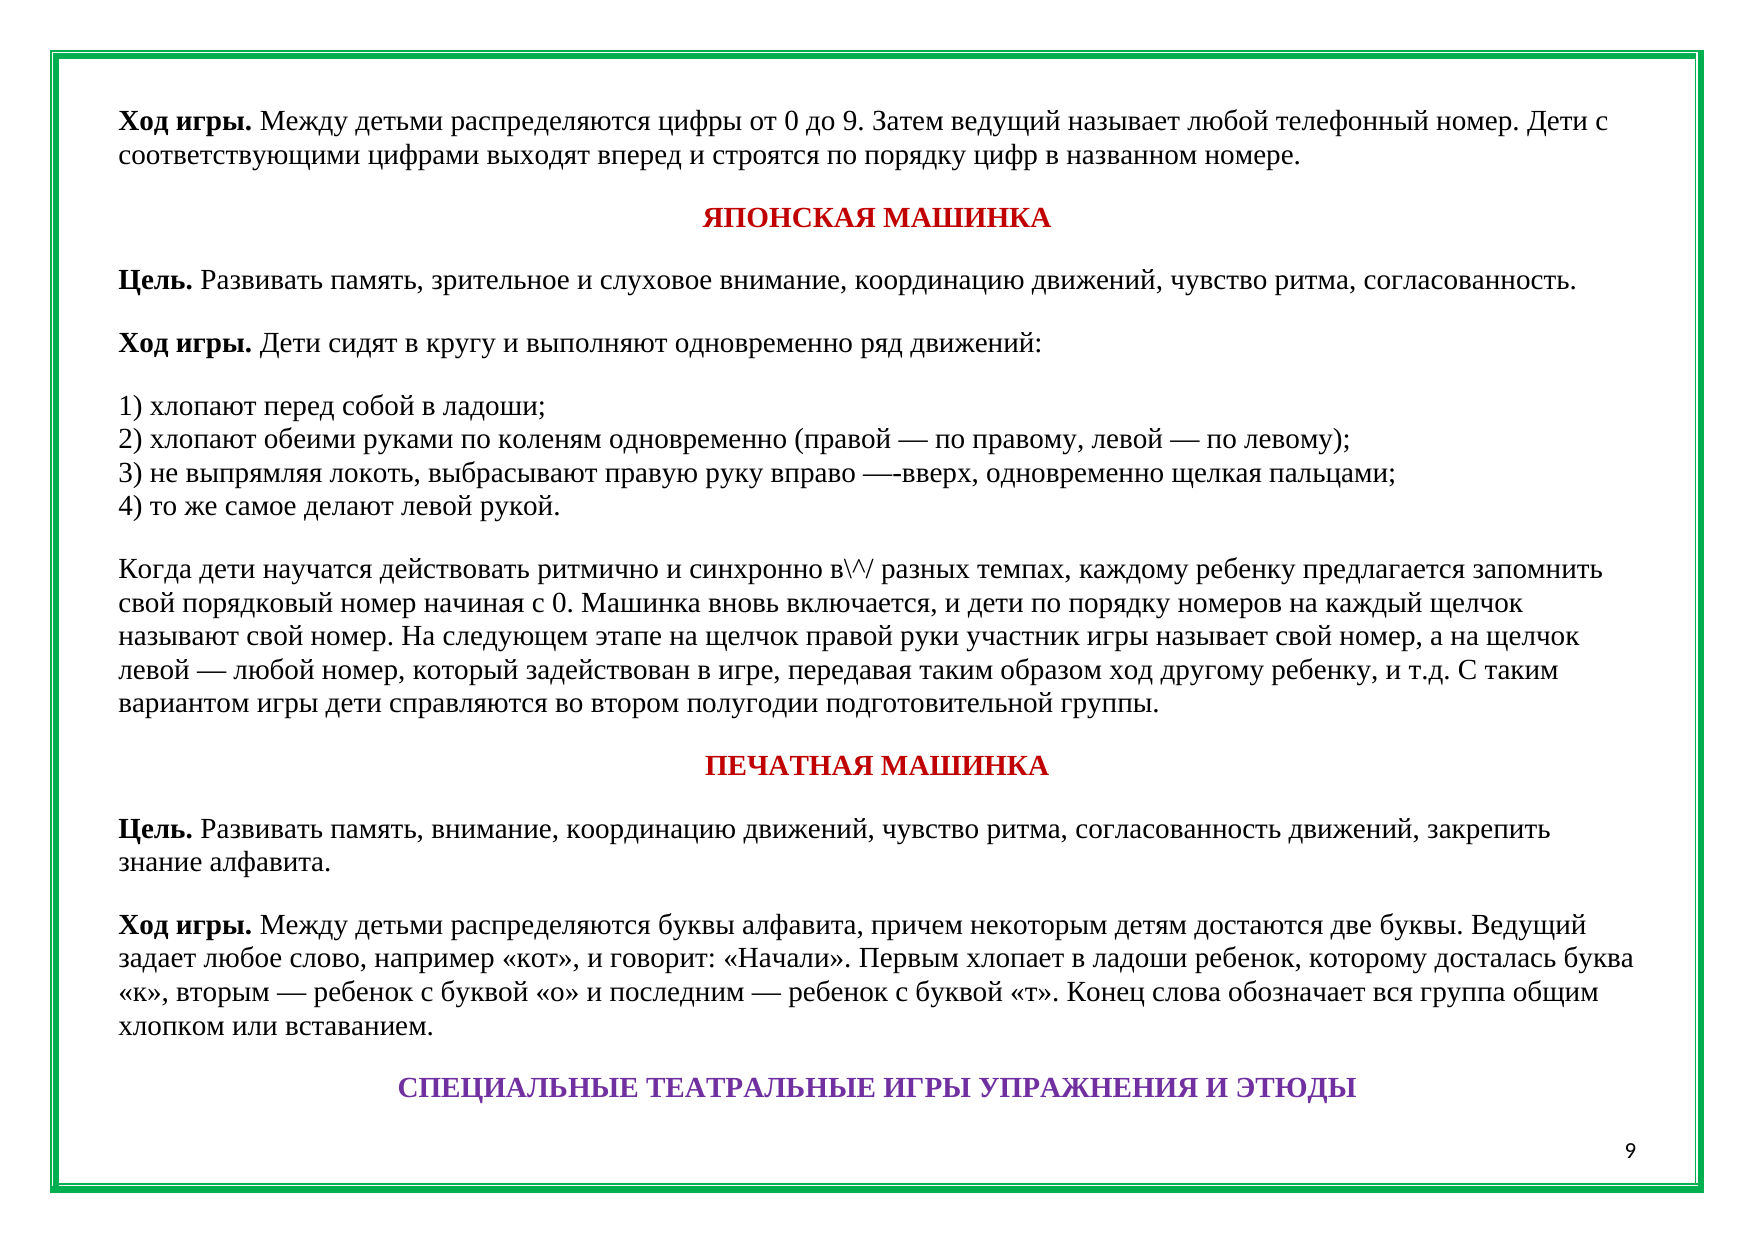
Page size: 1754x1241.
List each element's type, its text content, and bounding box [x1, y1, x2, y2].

text ПЕЧАТНАЯ МАШИНКА [118, 748, 1636, 782]
text 4) то же самое делают левой рукой. [118, 488, 1636, 522]
text Ход игры. Между детьми распределяются буквы алфавита, причем некоторым детям достаются две буквы. Ведущий задает любое слово, например «кот», и говорит: «Начали». Первым хлопает в ладоши ребенок, которому досталась буква «к», вторым — ребенок с буквой «о» и последним — ребенок с буквой «т». Конец слова обозначает вся группа общим хлопком или вставанием. [118, 907, 1636, 1041]
text Ход игры. Дети сидят в кругу и выполняют одновременно ряд движений: [118, 325, 1636, 359]
text 1) хлопают перед собой в ладоши; [118, 388, 1636, 421]
text СПЕЦИАЛЬНЫЕ ТЕАТРАЛЬНЫЕ ИГРЫ УПРАЖНЕНИЯ И ЭТЮДЫ [118, 1070, 1636, 1104]
text 3) не выпрямляя локоть, выбрасывают правую руку вправо —-вверх, одновременно щелкая пальцами; [118, 455, 1636, 488]
text Ход игры. Между детьми распределяются цифры от 0 до 9. Затем ведущий называет любой телефонный номер. Дети с соответствующими цифрами выходят вперед и строятся по порядку цифр в названном номере. [118, 103, 1636, 171]
text Цель. Развивать память, внимание, координацию движений, чувство ритма, согласованность движений, закрепить знание алфавита. [118, 811, 1636, 878]
text 2) хлопают обеими руками по коленям одновременно (правой — по правому, левой — по левому); [118, 421, 1636, 455]
text Цель. Развивать память, зрительное и слуховое внимание, координацию движений, чувство ритма, согласованность. [118, 262, 1636, 296]
text Когда дети научатся действовать ритмично и синхронно в\^/ разных темпах, каждому ребенку предлагается запомнить свой порядковый номер начиная с 0. Машинка вновь включается, и дети по порядку номеров на каждый щелчок называют свой номер. На следующем этапе на щелчок правой руки участник игры называет свой номер, а на щелчок левой — любой номер, который задействован в игре, передавая таким образом ход другому ребенку, и т.д. С таким вариантом игры дети справляются во втором полугодии подготовительной группы. [118, 551, 1636, 719]
text ЯПОНСКАЯ МАШИНКА [118, 200, 1636, 233]
